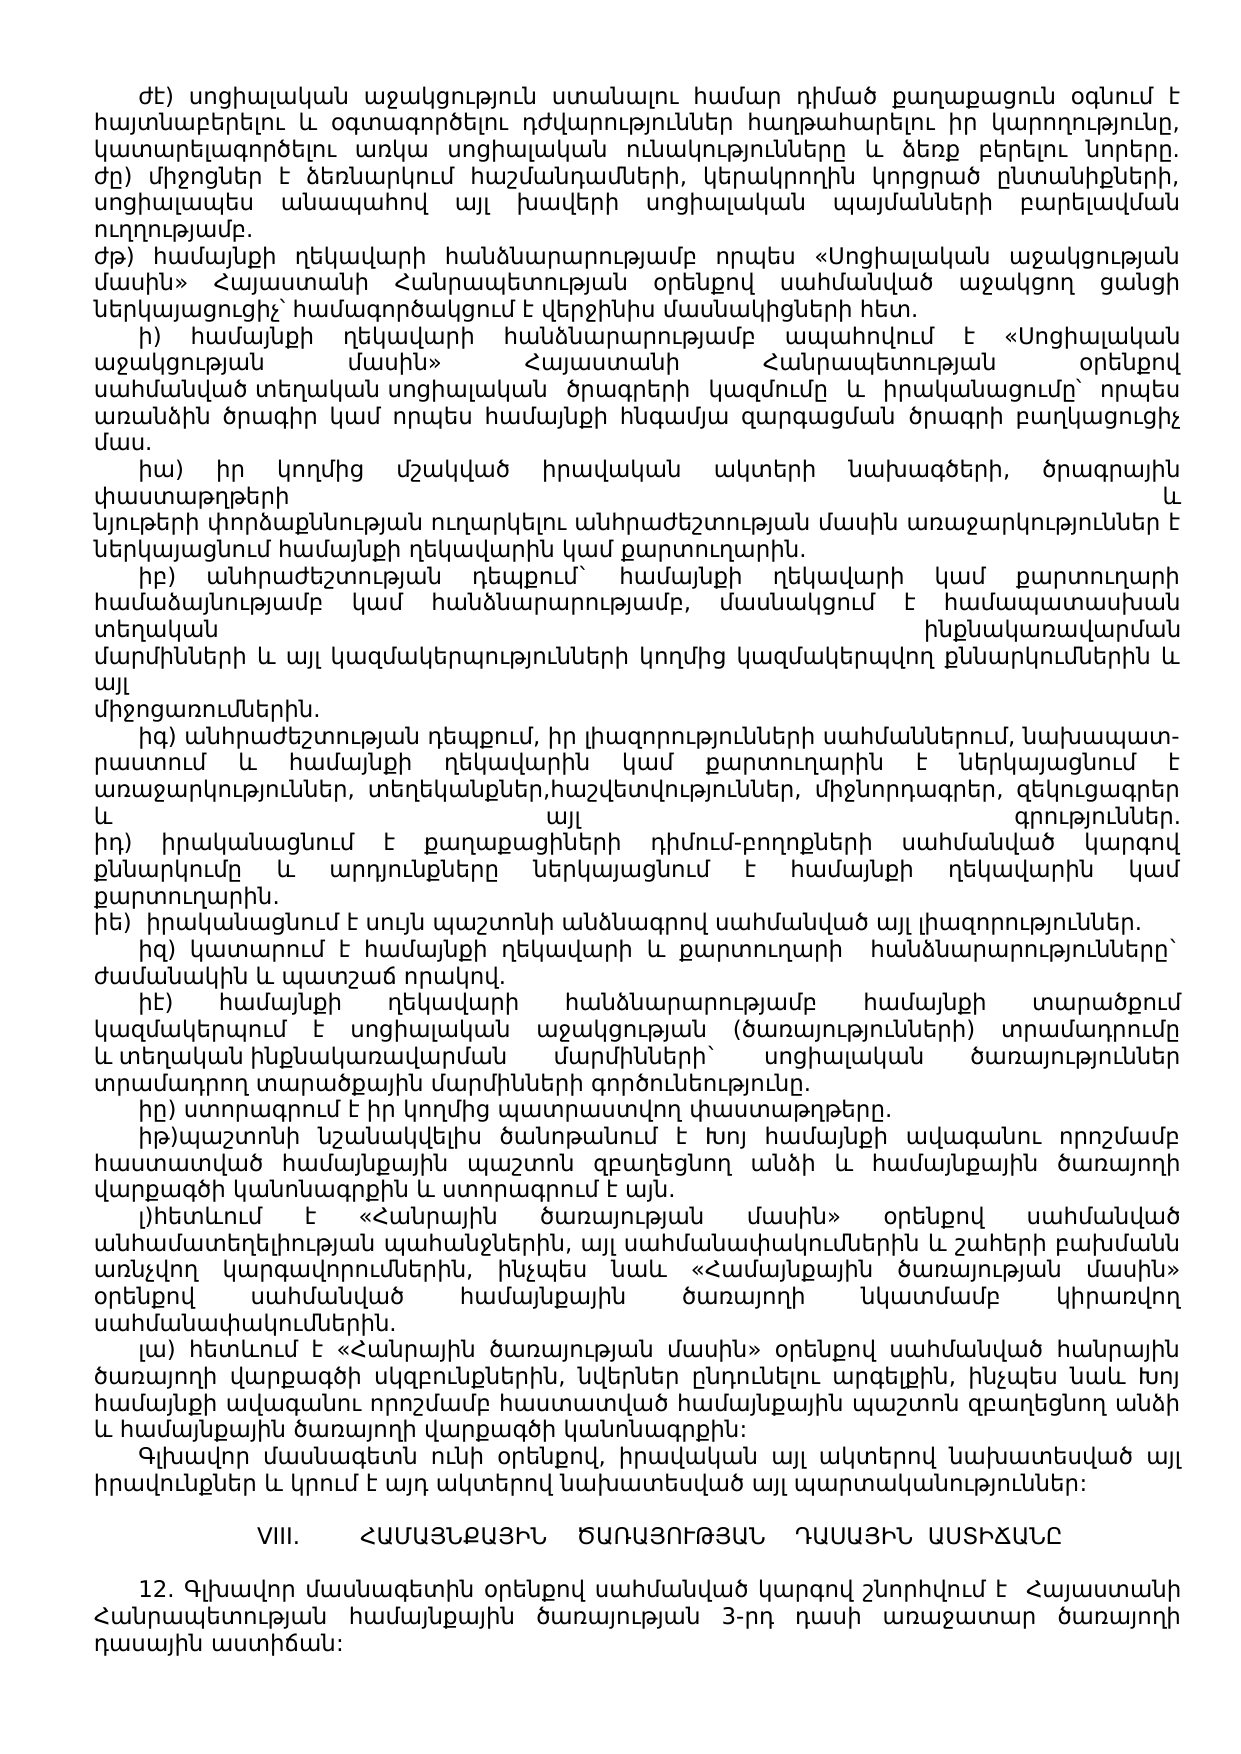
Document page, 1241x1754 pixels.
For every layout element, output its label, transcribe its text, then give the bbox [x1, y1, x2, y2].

text իը) ստորագրում է իր կողմից պատրաստվող փաստաթղթերը. [94, 1096, 1181, 1123]
text VIII. ՀԱՄԱՅՆՔԱՅԻՆ ԾԱՌԱՅՈՒԹՅԱՆ ԴԱՍԱՅԻՆ ԱՍՏԻՃԱՆԸ [94, 1523, 1181, 1550]
text ի) համայնքի ղեկավարի հանձնարարությամբ ապահովում է «Սոցիալական աջակցության մասին» Հայաստանի Հանրապետության օրենքով սահմանված տեղական սոցիալական ծրագրերի կազմումը և իրականացումը՝ որպես առանձին ծրագիր կամ որպես համայնքի հնգամյա զարգացման ծրագրի բաղկացուցիչ մաս. [94, 323, 1181, 456]
text իբ) անհրաժեշտության դեպքում` համայնքի ղեկավարի կամ քարտուղարի համաձայնությամբ կամ հանձնարարությամբ, մասնակցում է համապատասխան տեղական ինքնակառավարման մարմինների և այլ կազմակերպությունների կողմից կազմակերպվող քննարկումներին և այլ միջոցառումներին. [94, 563, 1181, 723]
text իէ) համայնքի ղեկավարի հանձնարարությամբ համայնքի տարածքում կազմակերպում է սոցիալական աջակցության (ծառայությունների) տրամադրումը և տեղական ինքնակառավարման մարմինների` սոցիալական ծառայություններ տրամադրող տարածքային մարմինների գործունեությունը. [94, 989, 1181, 1096]
text իգ) անհրաժեշտության դեպքում, իր լիազորությունների սահմաններում, նախապատ- րաստում և համայնքի ղեկավարին կամ քարտուղարին է ներկայացնում է առաջարկություններ, տեղեկանքներ,հաշվետվություններ, միջնորդագրեր, զեկուցագրեր և այլ գրություններ. իդ) իրականացնում է քաղաքացիների դիմում-բողոքների սահմանված կարգով քննարկումը և արդյունքները ներկայացնում է համայնքի ղեկավարին կամ քարտուղարին. իե) իրականացնում է սույն պաշտոնի անձնագրով սահմանված այլ լիազորություններ. [94, 723, 1181, 936]
text 12. Գլխավոր մասնագետին օրենքով սահմանված կարգով շնորհվում է Հայաստանի Հանրապետության համայնքային ծառայության 3-րդ դասի առաջատար ծառայողի դասային աստիճան: [94, 1576, 1181, 1656]
text լա) հետևում է «Հանրային ծառայության մասին» օրենքով սահմանված հանրային ծառայողի վարքագծի սկզբունքներին, նվերներ ընդունելու արգելքին, ինչպես նաև Խոյ համայնքի ավագանու որոշմամբ հաստատված համայնքային պաշտոն զբաղեցնող անձի և համայնքային ծառայողի վարքագծի կանոնագրքին: [94, 1336, 1181, 1443]
text լ)հետևում է «Հանրային ծառայության մասին» օրենքով սահմանված անհամատեղելիության պահանջներին, այլ սահմանափակումներին և շահերի բախմանն առնչվող կարգավորումներին, ինչպես նաև «Համայնքային ծառայության մասին» օրենքով սահմանված համայնքային ծառայողի նկատմամբ կիրառվող սահմանափակումներին. [94, 1203, 1181, 1336]
text իա) իր կողմից մշակված իրավական ակտերի նախագծերի, ծրագրային փաստաթղթերի և նյութերի փորձաքննության ուղարկելու անհրաժեշտության մասին առաջարկություններ է ներկայացնում համայնքի ղեկավարին կամ քարտուղարին. [94, 456, 1181, 563]
text իզ) կատարում է համայնքի ղեկավարի և քարտուղարի հանձնարարությունները` ժամանակին և պատշաճ որակով. [94, 936, 1181, 989]
text Գլխավոր մասնագետն ունի օրենքով, իրավական այլ ակտերով նախատեսված այլ իրավունքներ և կրում է այդ ակտերով նախատեսված այլ պարտականություններ: [94, 1443, 1181, 1496]
text ժէ) սոցիալական աջակցություն ստանալու համար դիմած քաղաքացուն օգնում է հայտնաբերելու և օգտագործելու դժվարություններ հաղթահարելու իր կարողությունը, կատարելագործելու առկա սոցիալական ունակությունները և ձեռք բերելու նորերը. ժը) միջոցներ է ձեռնարկում հաշմանդամների, կերակրողին կորցրած ընտանիքների, սոցիալապես անապահով այլ խավերի սոցիալական պայմանների բարելավման ուղղությամբ. ժթ) համայնքի ղեկավարի հանձնարարությամբ որպես «Սոցիալական աջակցության մասին» Հայաստանի Հանրապետության օրենքով սահմանված աջակցող ցանցի ներկայացուցիչ՝ համագործակցում է վերջինիս մասնակիցների հետ. [94, 83, 1181, 323]
text իթ)պաշտոնի նշանակվելիս ծանոթանում է Խոյ համայնքի ավագանու որոշմամբ հաստատված համայնքային պաշտոն զբաղեցնող անձի և համայնքային ծառայողի վարքագծի կանոնագրքին և ստորագրում է այն. [94, 1123, 1181, 1203]
